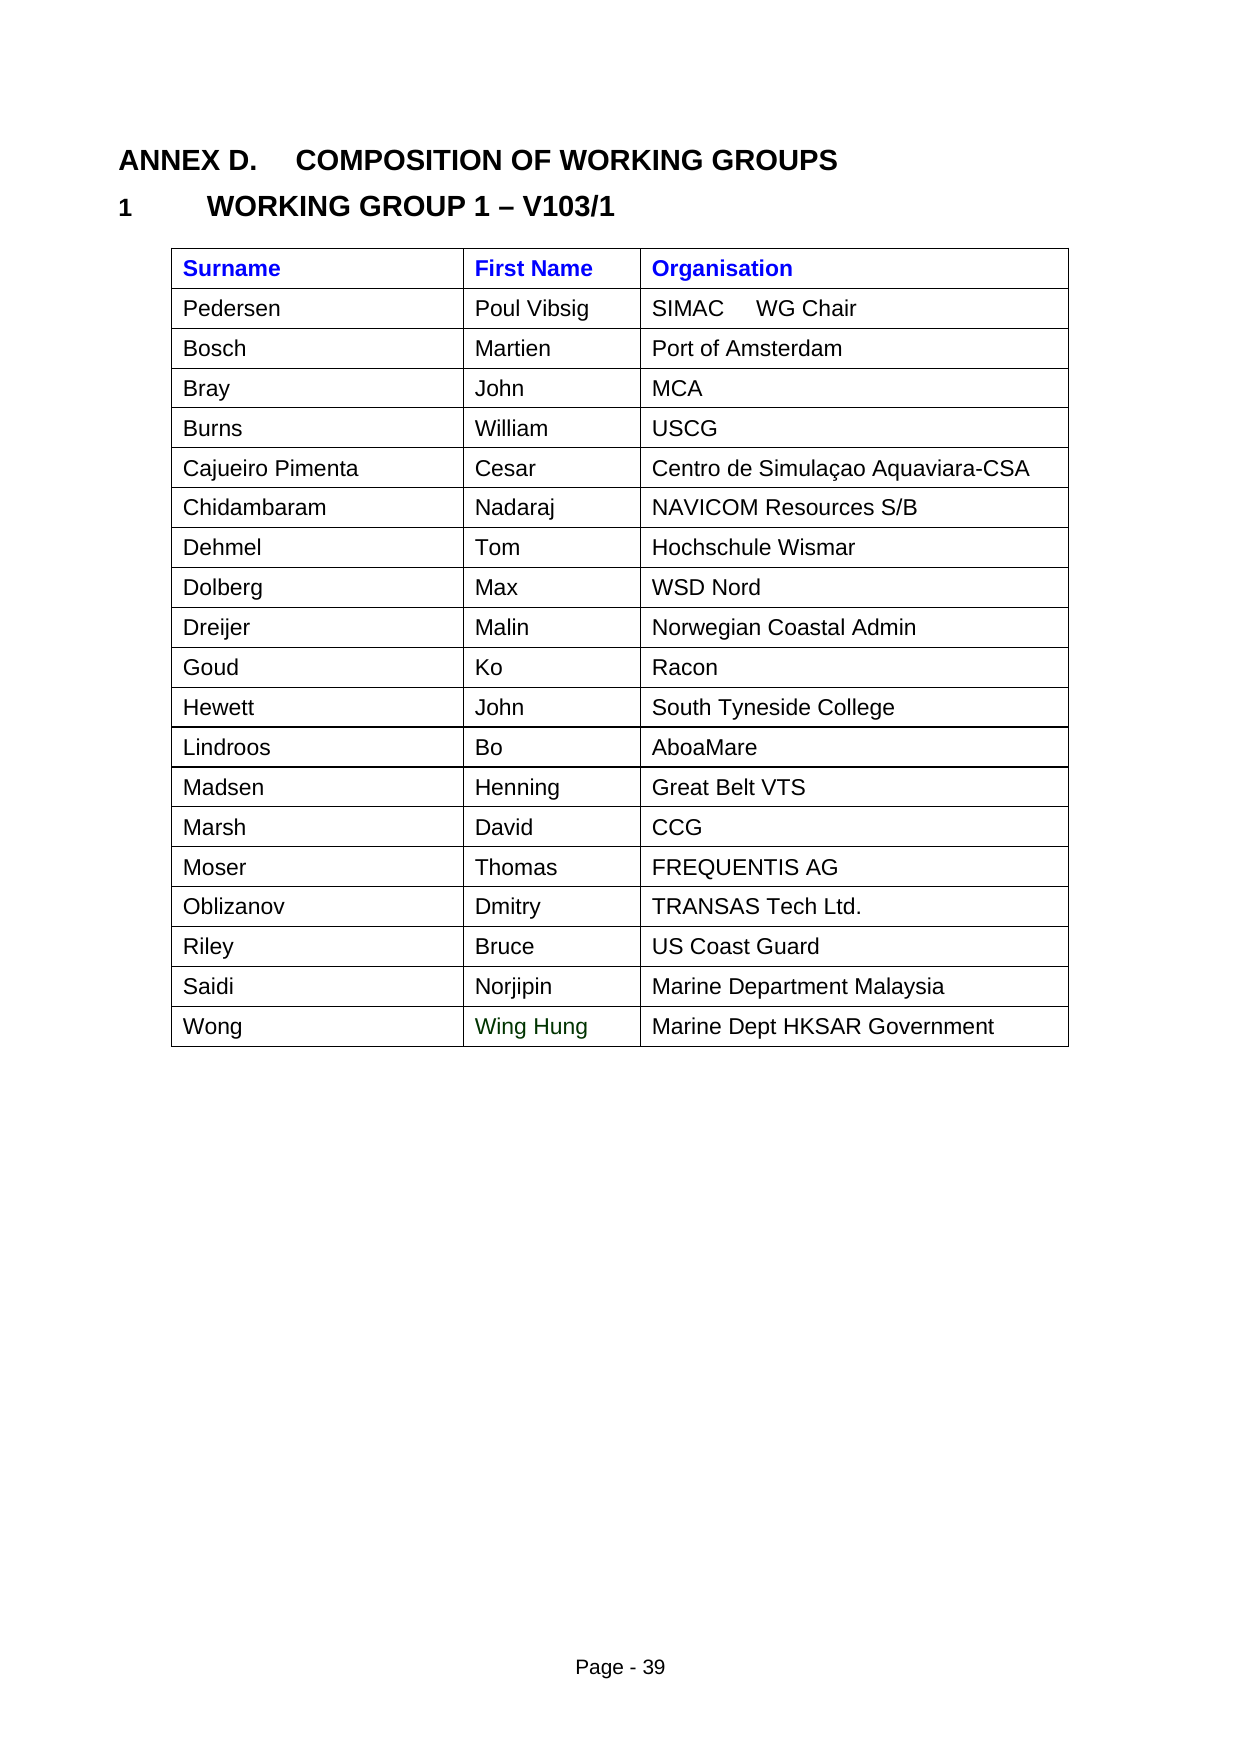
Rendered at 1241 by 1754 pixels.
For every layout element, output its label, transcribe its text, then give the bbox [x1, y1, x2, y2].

table_cell MCA [641, 369, 1068, 407]
table_cell Max [464, 568, 640, 607]
table_header First Name [464, 249, 640, 288]
table_cell Dehmel [172, 528, 463, 567]
table_cell Goud [172, 648, 463, 687]
table_cell Centro de Simulaçao Aquaviara-CSA [641, 448, 1068, 487]
table_cell John [464, 369, 640, 407]
text Composition of Working Groups [118, 143, 1122, 177]
table_cell Bo [464, 728, 640, 766]
table_cell Marine Department Malaysia [641, 967, 1068, 1006]
table_cell Oblizanov [172, 887, 463, 926]
table_cell Hochschule Wismar [641, 528, 1068, 567]
table_cell AboaMare [641, 728, 1068, 766]
table_cell Cesar [464, 448, 640, 487]
table_cell Dolberg [172, 568, 463, 607]
table_cell Bruce [464, 927, 640, 966]
table_cell Dreijer [172, 608, 463, 647]
table_cell Martien [464, 329, 640, 367]
table_cell Marsh [172, 807, 463, 846]
table_cell US Coast Guard [641, 927, 1068, 966]
table_cell Chidambaram [172, 488, 463, 527]
table_cell Saidi [172, 967, 463, 1006]
table_cell Burns [172, 408, 463, 447]
table_cell USCG [641, 408, 1068, 447]
table_cell Hewett [172, 688, 463, 726]
table_cell South Tyneside College [641, 688, 1068, 726]
table_cell TRANSAS Tech Ltd. [641, 887, 1068, 926]
table_cell NAVICOM Resources S/B [641, 488, 1068, 527]
table_cell John [464, 688, 640, 726]
table_header Organisation [641, 249, 1068, 288]
table_cell Great Belt VTS [641, 768, 1068, 806]
table_cell Bosch [172, 329, 463, 367]
table_cell Cajueiro Pimenta [172, 448, 463, 487]
table_cell Moser [172, 847, 463, 886]
table_cell WSD Nord [641, 568, 1068, 607]
table_cell Ko [464, 648, 640, 687]
table_cell Nadaraj [464, 488, 640, 527]
table_cell Henning [464, 768, 640, 806]
table_cell Wong [172, 1007, 463, 1046]
table_cell Tom [464, 528, 640, 567]
table_cell David [464, 807, 640, 846]
table_cell Norjipin [464, 967, 640, 1006]
table_cell William [464, 408, 640, 447]
table_cell Port of Amsterdam [641, 329, 1068, 367]
table_cell Norwegian Coastal Admin [641, 608, 1068, 647]
table_cell Racon [641, 648, 1068, 687]
table_cell Thomas [464, 847, 640, 886]
text Working group 1 – V103/1 [118, 189, 1122, 223]
table_header Surname [172, 249, 463, 288]
table_cell Wing Hung [464, 1007, 640, 1046]
table_cell Riley [172, 927, 463, 966]
table_cell Lindroos [172, 728, 463, 766]
table_cell Marine Dept HKSAR Government [641, 1007, 1068, 1046]
table_cell Malin [464, 608, 640, 647]
table_cell Pedersen [172, 289, 463, 327]
table_cell Madsen [172, 768, 463, 806]
table_cell Dmitry [464, 887, 640, 926]
table_cell Poul Vibsig [464, 289, 640, 327]
table_cell Bray [172, 369, 463, 407]
table_cell FREQUENTIS AG [641, 847, 1068, 886]
table_cell SIMAC WG Chair [641, 289, 1068, 327]
table_cell CCG [641, 807, 1068, 846]
